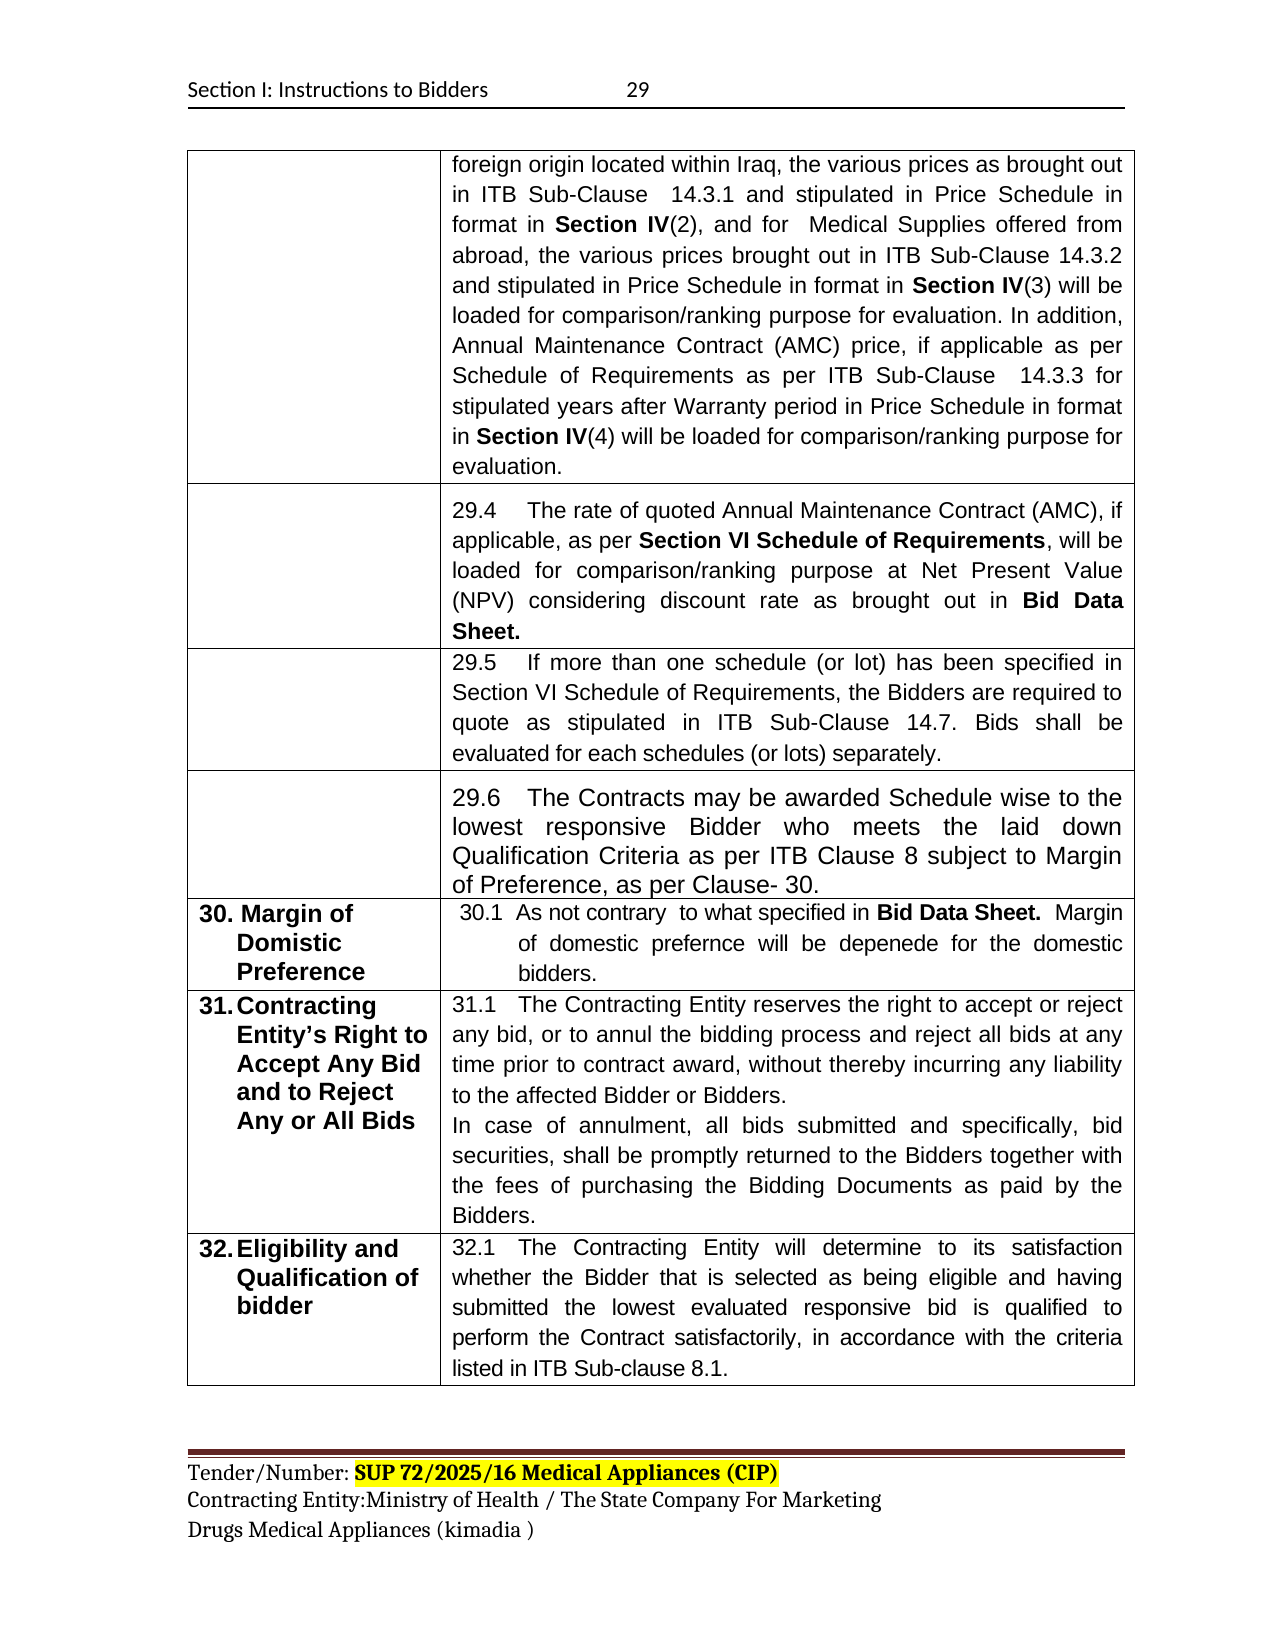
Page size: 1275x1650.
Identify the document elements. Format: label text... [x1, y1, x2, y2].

table_cell [188, 649, 440, 770]
table_cell [188, 771, 440, 898]
table_cell 30.1 As not contrary to what specified in Bid Data Sheet. Margin of domestic prefernce will be depenede for the domestic bidders. [441, 899, 1134, 990]
table_cell [188, 484, 440, 648]
table_cell 31.1 The Contracting Entity reserves the right to accept or reject any bid, or to annul the bidding process and reject all bids at any time prior to contract award, without thereby incurring any liability to the affected Bidder or Bidders. In case of annulment, all bids submitted and specifically, bid securities, shall be promptly returned to the Bidders together with the fees of purchasing the Bidding Documents as paid by the Bidders. [441, 991, 1134, 1233]
table_cell 29.5 If more than one schedule (or lot) has been specified in Section VI Schedule of Requirements, the Bidders are required to quote as stipulated in ITB Sub-Clause 14.7. Bids shall be evaluated for each schedules (or lots) separately. [441, 649, 1134, 770]
table_cell 32.1 The Contracting Entity will determine to its satisfaction whether the Bidder that is selected as being eligible and having submitted the lowest evaluated responsive bid is qualified to perform the Contract satisfactorily, in accordance with the criteria listed in ITB Sub-clause 8.1. [441, 1234, 1134, 1385]
table_cell 31. Contracting Entity’s Right to Accept Any Bid and to Reject Any or All Bids [188, 991, 440, 1233]
table_cell 29.6 The Contracts may be awarded Schedule wise to the lowest responsive Bidder who meets the laid down Qualification Criteria as per ITB Clause 8 subject to Margin of Preference, as per Clause- 30. [441, 771, 1134, 898]
table_cell 29.4 The rate of quoted Annual Maintenance Contract (AMC), if applicable, as per Section VI Schedule of Requirements, will be loaded for comparison/ranking purpose at Net Present Value (NPV) considering discount rate as brought out in Bid Data Sheet. [441, 484, 1134, 648]
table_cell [441, 151, 1134, 483]
table_cell [188, 151, 440, 483]
table_cell 32. Eligibility and Qualification of bidder [188, 1234, 440, 1385]
table_cell 30. Margin of Domistic Preference [188, 899, 440, 990]
